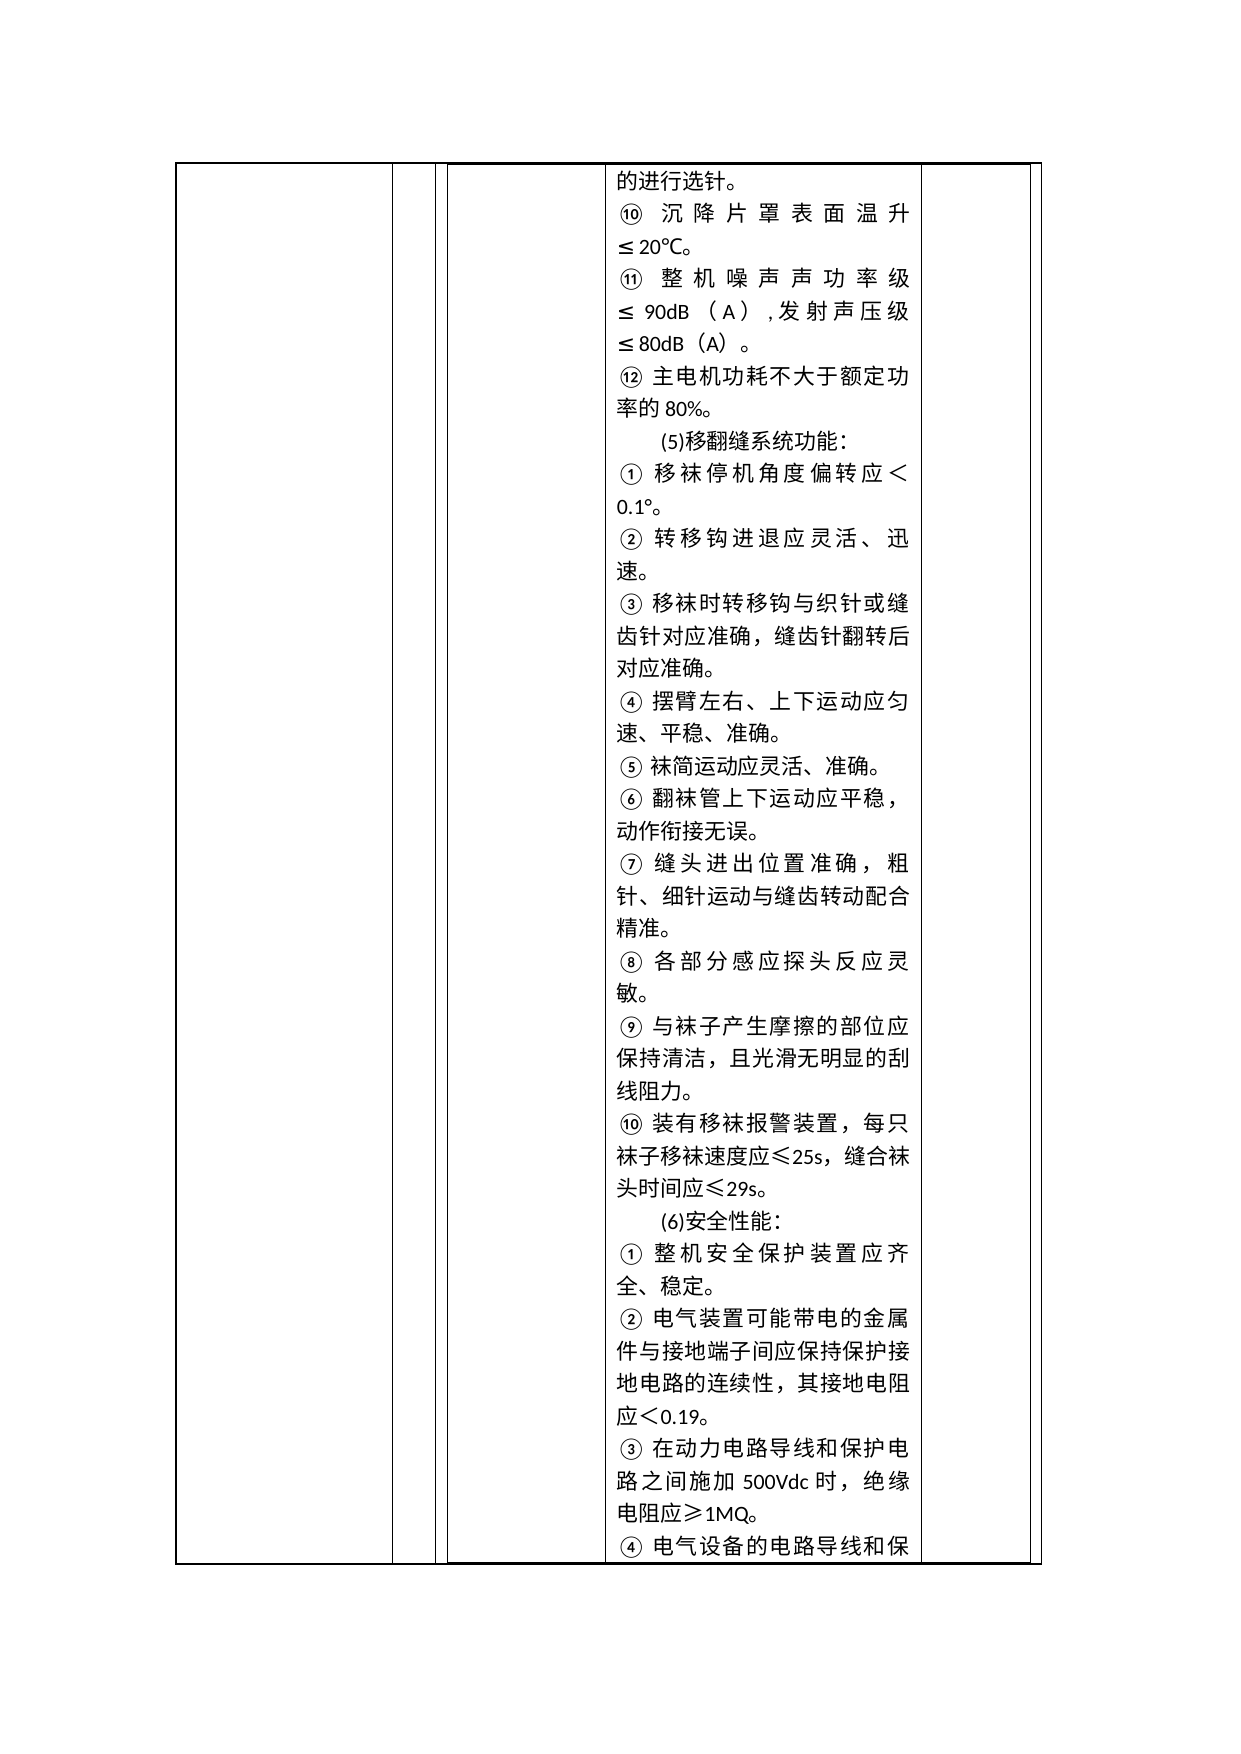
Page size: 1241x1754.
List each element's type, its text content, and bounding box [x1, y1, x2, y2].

table_cell [448, 165, 605, 1562]
table_cell [606, 165, 921, 1562]
table_cell [1031, 164, 1041, 1563]
table_cell 1 [393, 164, 435, 1563]
table_cell [177, 164, 392, 1563]
table_cell [436, 164, 447, 1563]
table_cell [922, 165, 1030, 1562]
